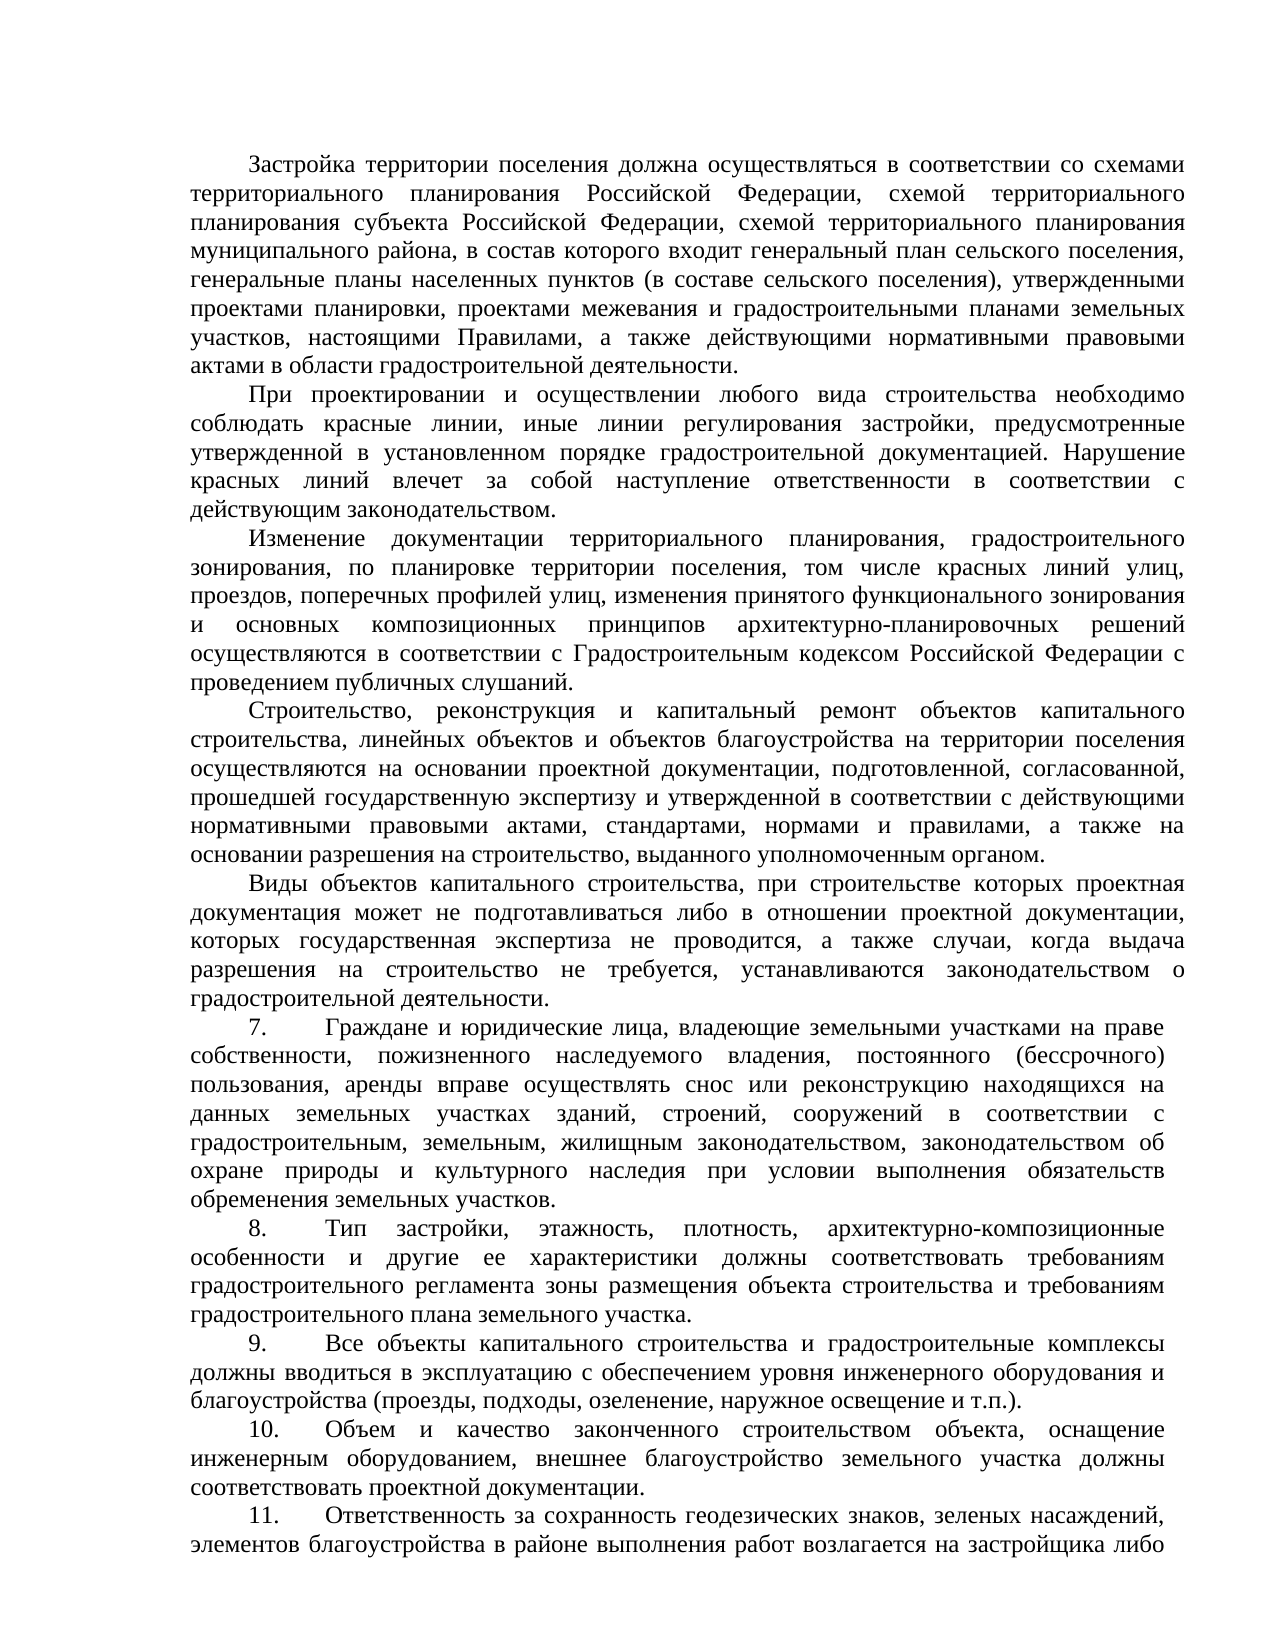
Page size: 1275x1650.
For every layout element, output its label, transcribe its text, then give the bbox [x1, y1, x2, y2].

text Строительство, реконструкция и капитальный ремонт объектов капитального строительства, линейных объектов и объектов благоустройства на территории поселения осуществляются на основании проектной документации, подготовленной, согласованной, прошедшей государственную экспертизу и утвержденной в соответствии с действующими нормативными правовыми актами, стандартами, нормами и правилами, а также на основании разрешения на строительство, выданного уполномоченным органом. [190, 695, 1186, 868]
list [190, 1500, 1165, 1558]
text Застройка территории поселения должна осуществляться в соответствии со схемами территориального планирования Российской Федерации, схемой территориального планирования субъекта Российской Федерации, схемой территориального планирования муниципального района, в состав которого входит генеральный план сельского поселения, генеральные планы населенных пунктов (в составе сельского поселения), утвержденными проектами планировки, проектами межевания и градостроительными планами земельных участков, настоящими Правилами, а также действующими нормативными правовыми актами в области градостроительной деятельности. [190, 149, 1186, 379]
list Объем и качество законченного строительством объекта, оснащение инженерным оборудованием, внешнее благоустройство земельного участка должны соответствовать проектной документации. [190, 1414, 1165, 1500]
text Виды объектов капитального строительства, при строительстве которых проектная документация может не подготавливаться либо в отношении проектной документации, которых государственная экспертиза не проводится, а также случаи, когда выдача разрешения на строительство не требуется, устанавливаются законодательством о градостроительной деятельности. [190, 868, 1186, 1012]
list Тип застройки, этажность, плотность, архитектурно-композиционные особенности и другие ее характеристики должны соответствовать требованиям градостроительного регламента зоны размещения объекта строительства и требованиям градостроительного плана земельного участка. [190, 1213, 1165, 1328]
list Граждане и юридические лица, владеющие земельными участками на праве собственности, пожизненного наследуемого владения, постоянного (бессрочного) пользования, аренды вправе осуществлять снос или реконструкцию находящихся на данных земельных участках зданий, строений, сооружений в соответствии с градостроительным, земельным, жилищным законодательством, законодательством об охране природы и культурного наследия при условии выполнения обязательств обременения земельных участков. [190, 1012, 1165, 1213]
text При проектировании и осуществлении любого вида строительства необходимо соблюдать красные линии, иные линии регулирования застройки, предусмотренные утвержденной в установленном порядке градостроительной документацией. Нарушение красных линий влечет за собой наступление ответственности в соответствии с действующим законодательством. [190, 379, 1186, 523]
list Все объекты капитального строительства и градостроительные комплексы должны вводиться в эксплуатацию с обеспечением уровня инженерного оборудования и благоустройства (проезды, подходы, озеленение, наружное освещение и т.п.). [190, 1328, 1165, 1414]
text Изменение документации территориального планирования, градостроительного зонирования, по планировке территории поселения, том числе красных линий улиц, проездов, поперечных профилей улиц, изменения принятого функционального зонирования и основных композиционных принципов архитектурно-планировочных решений осуществляются в соответствии с Градостроительным кодексом Российской Федерации с проведением публичных слушаний. [190, 523, 1186, 695]
